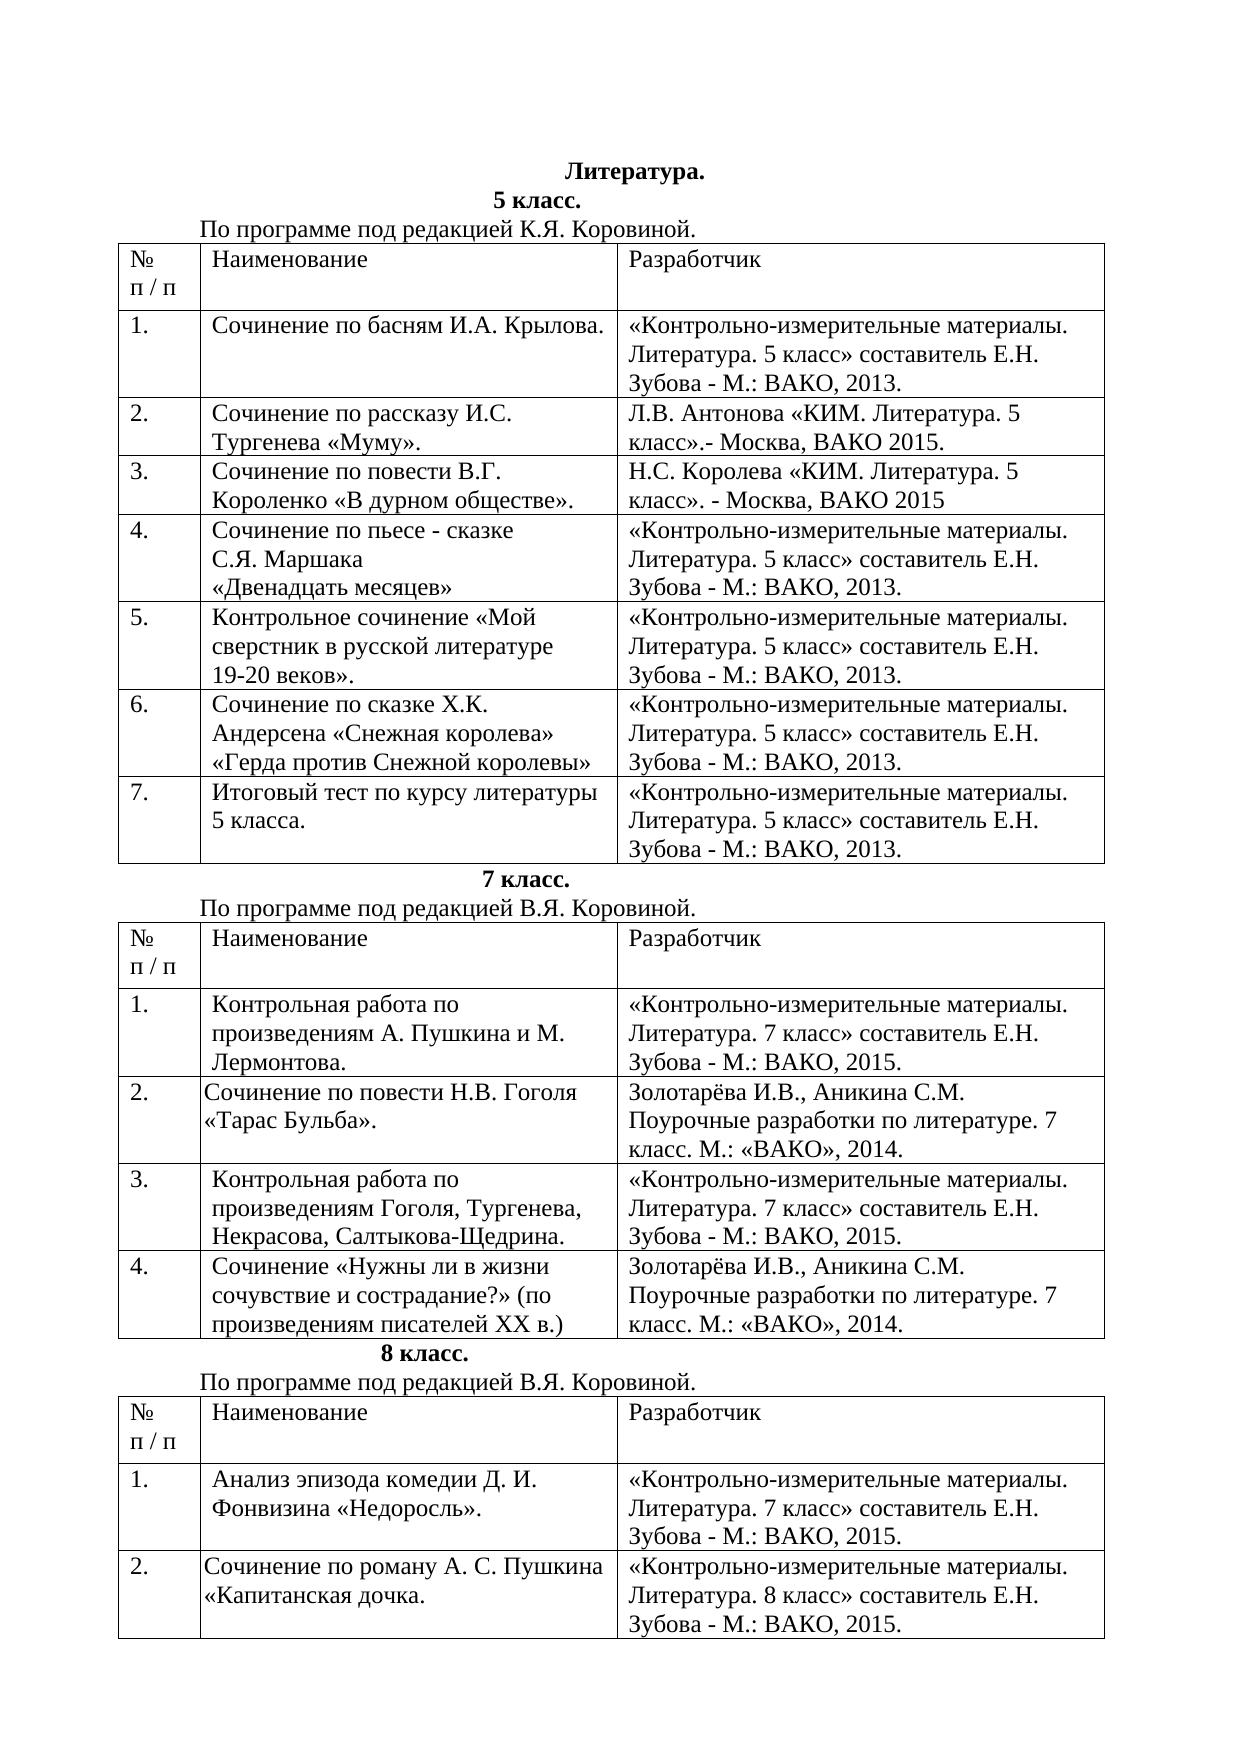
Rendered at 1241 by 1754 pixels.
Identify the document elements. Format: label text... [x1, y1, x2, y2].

table_cell «Контрольно-измерительные материалы. Литература. 5 класс» составитель Е.Н. Зубова - М.: ВАКО, 2013. [618, 515, 1104, 601]
table_cell Сочинение по повести Н.В. Гоголя «Тарас Бульба». [201, 1077, 617, 1163]
table_cell «Контрольно-измерительные материалы. Литература. 8 класс» составитель Е.Н. Зубова - М.: ВАКО, 2015. [618, 1551, 1104, 1637]
table_cell Сочинение по сказке Х.К. Андерсена «Снежная королева» «Герда против Снежной королевы» [201, 690, 617, 776]
table_header Разработчик [618, 1397, 1104, 1463]
table_cell Сочинение «Нужны ли в жизни сочувствие и сострадание?» (по произведениям писателей XX в.) [201, 1251, 617, 1337]
table_cell 1. [119, 1464, 200, 1550]
table_cell 2. [119, 1077, 200, 1163]
table_header № п / п [119, 923, 200, 988]
table_cell Анализ эпизода комедии Д. И. Фонвизина «Недоросль». [201, 1464, 617, 1550]
text 5 класс. [118, 185, 1152, 214]
table_header № п / п [119, 244, 200, 309]
table_cell 5. [119, 602, 200, 688]
table_header Наименование [201, 923, 617, 988]
text По программе под редакцией В.Я. Коровиной. [118, 893, 1152, 922]
table_cell 4. [119, 515, 200, 601]
table_cell «Контрольно-измерительные материалы. Литература. 5 класс» составитель Е.Н. Зубова - М.: ВАКО, 2013. [618, 602, 1104, 688]
table_cell Сочинение по басням И.А. Крылова. [201, 311, 617, 397]
table_cell 4. [119, 1251, 200, 1337]
table_cell Л.В. Антонова «КИМ. Литература. 5 класс».- Москва, ВАКО 2015. [618, 398, 1104, 455]
text 8 класс. [118, 1338, 1152, 1367]
table_cell «Контрольно-измерительные материалы. Литература. 7 класс» составитель Е.Н. Зубова - М.: ВАКО, 2015. [618, 1164, 1104, 1250]
table_cell Контрольное сочинение «Мой сверстник в русской литературе 19-20 веков». [201, 602, 617, 688]
table_cell 2. [119, 398, 200, 455]
table_cell Н.С. Королева «КИМ. Литература. 5 класс». - Москва, ВАКО 2015 [618, 456, 1104, 514]
table_cell Контрольная работа по произведениям А. Пушкина и М. Лермонтова. [201, 989, 617, 1076]
text Литература. [118, 156, 1152, 185]
table_cell Золотарёва И.В., Аникина С.М. Поурочные разработки по литературе. 7 класс. М.: «ВАКО», 2014. [618, 1251, 1104, 1337]
table_cell 2. [119, 1551, 200, 1637]
text По программе под редакцией В.Я. Коровиной. [118, 1367, 1152, 1396]
text По программе под редакцией К.Я. Коровиной. [118, 214, 1152, 243]
table_cell 3. [119, 456, 200, 514]
text 7 класс. [118, 864, 1152, 893]
table_cell «Контрольно-измерительные материалы. Литература. 5 класс» составитель Е.Н. Зубова - М.: ВАКО, 2013. [618, 690, 1104, 776]
table_header Наименование [201, 1397, 617, 1463]
table_cell 6. [119, 690, 200, 776]
table_cell Сочинение по рассказу И.С. Тургенева «Муму». [201, 398, 617, 455]
table_cell Золотарёва И.В., Аникина С.М. Поурочные разработки по литературе. 7 класс. М.: «ВАКО», 2014. [618, 1077, 1104, 1163]
table_cell Итоговый тест по курсу литературы 5 класса. [201, 777, 617, 863]
table_cell «Контрольно-измерительные материалы. Литература. 7 класс» составитель Е.Н. Зубова - М.: ВАКО, 2015. [618, 1464, 1104, 1550]
table_header Наименование [201, 244, 617, 309]
table_cell 3. [119, 1164, 200, 1250]
table_cell Сочинение по пьесе - сказке С.Я. Маршака «Двенадцать месяцев» [201, 515, 617, 601]
table_cell «Контрольно-измерительные материалы. Литература. 5 класс» составитель Е.Н. Зубова - М.: ВАКО, 2013. [618, 777, 1104, 863]
table_header Разработчик [618, 923, 1104, 988]
table_cell 7. [119, 777, 200, 863]
table_cell Контрольная работа по произведениям Гоголя, Тургенева, Некрасова, Салтыкова-Щедрина. [201, 1164, 617, 1250]
table_cell «Контрольно-измерительные материалы. Литература. 7 класс» составитель Е.Н. Зубова - М.: ВАКО, 2015. [618, 989, 1104, 1076]
table_cell 1. [119, 311, 200, 397]
table_header Разработчик [618, 244, 1104, 309]
table_cell Сочинение по роману А. С. Пушкина «Капитанская дочка. [201, 1551, 617, 1637]
table_cell Сочинение по повести В.Г. Короленко «В дурном обществе». [201, 456, 617, 514]
table_header № п / п [119, 1397, 200, 1463]
table_cell 1. [119, 989, 200, 1076]
table_cell «Контрольно-измерительные материалы. Литература. 5 класс» составитель Е.Н. Зубова - М.: ВАКО, 2013. [618, 311, 1104, 397]
